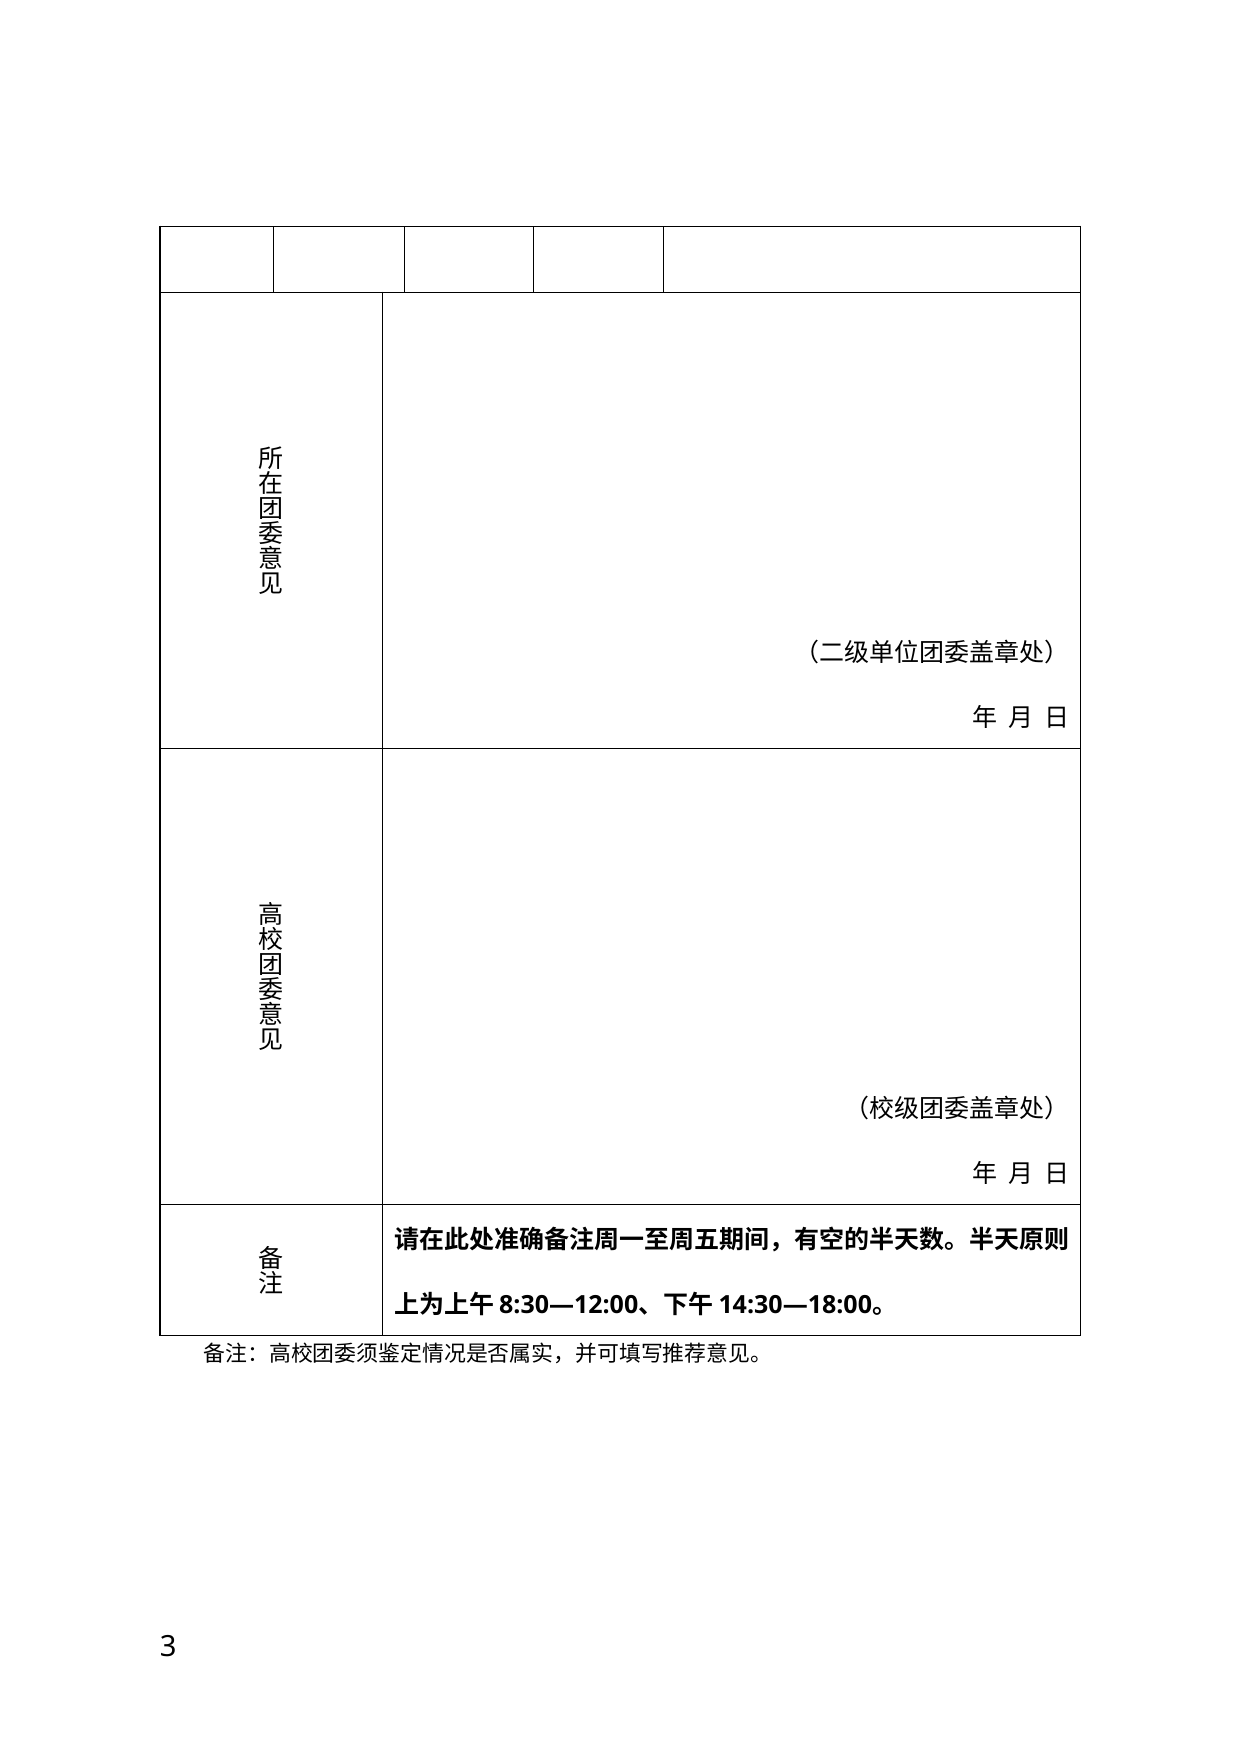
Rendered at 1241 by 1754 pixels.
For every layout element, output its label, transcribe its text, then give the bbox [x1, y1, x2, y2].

table_cell [274, 227, 404, 292]
table_cell [405, 227, 533, 292]
table_cell 高校团委意见 [161, 749, 382, 1204]
table_cell 请在此处准确备注周一至周五期间，有空的半天数。半天原则上为上午8:30—12:00、下午14:30—18:00。 [383, 1205, 1080, 1335]
table_cell （二级单位团委盖章处） 年 月 日 [383, 293, 1080, 748]
table_cell [664, 227, 1080, 292]
table_cell （校级团委盖章处） 年 月 日 [383, 749, 1080, 1204]
text 备注：高校团委须鉴定情况是否属实，并可填写推荐意见。 [159, 1336, 1081, 1368]
table_cell 所在团委意见 [161, 293, 382, 748]
table_cell [534, 227, 663, 292]
table_cell 备注 [161, 1205, 382, 1335]
